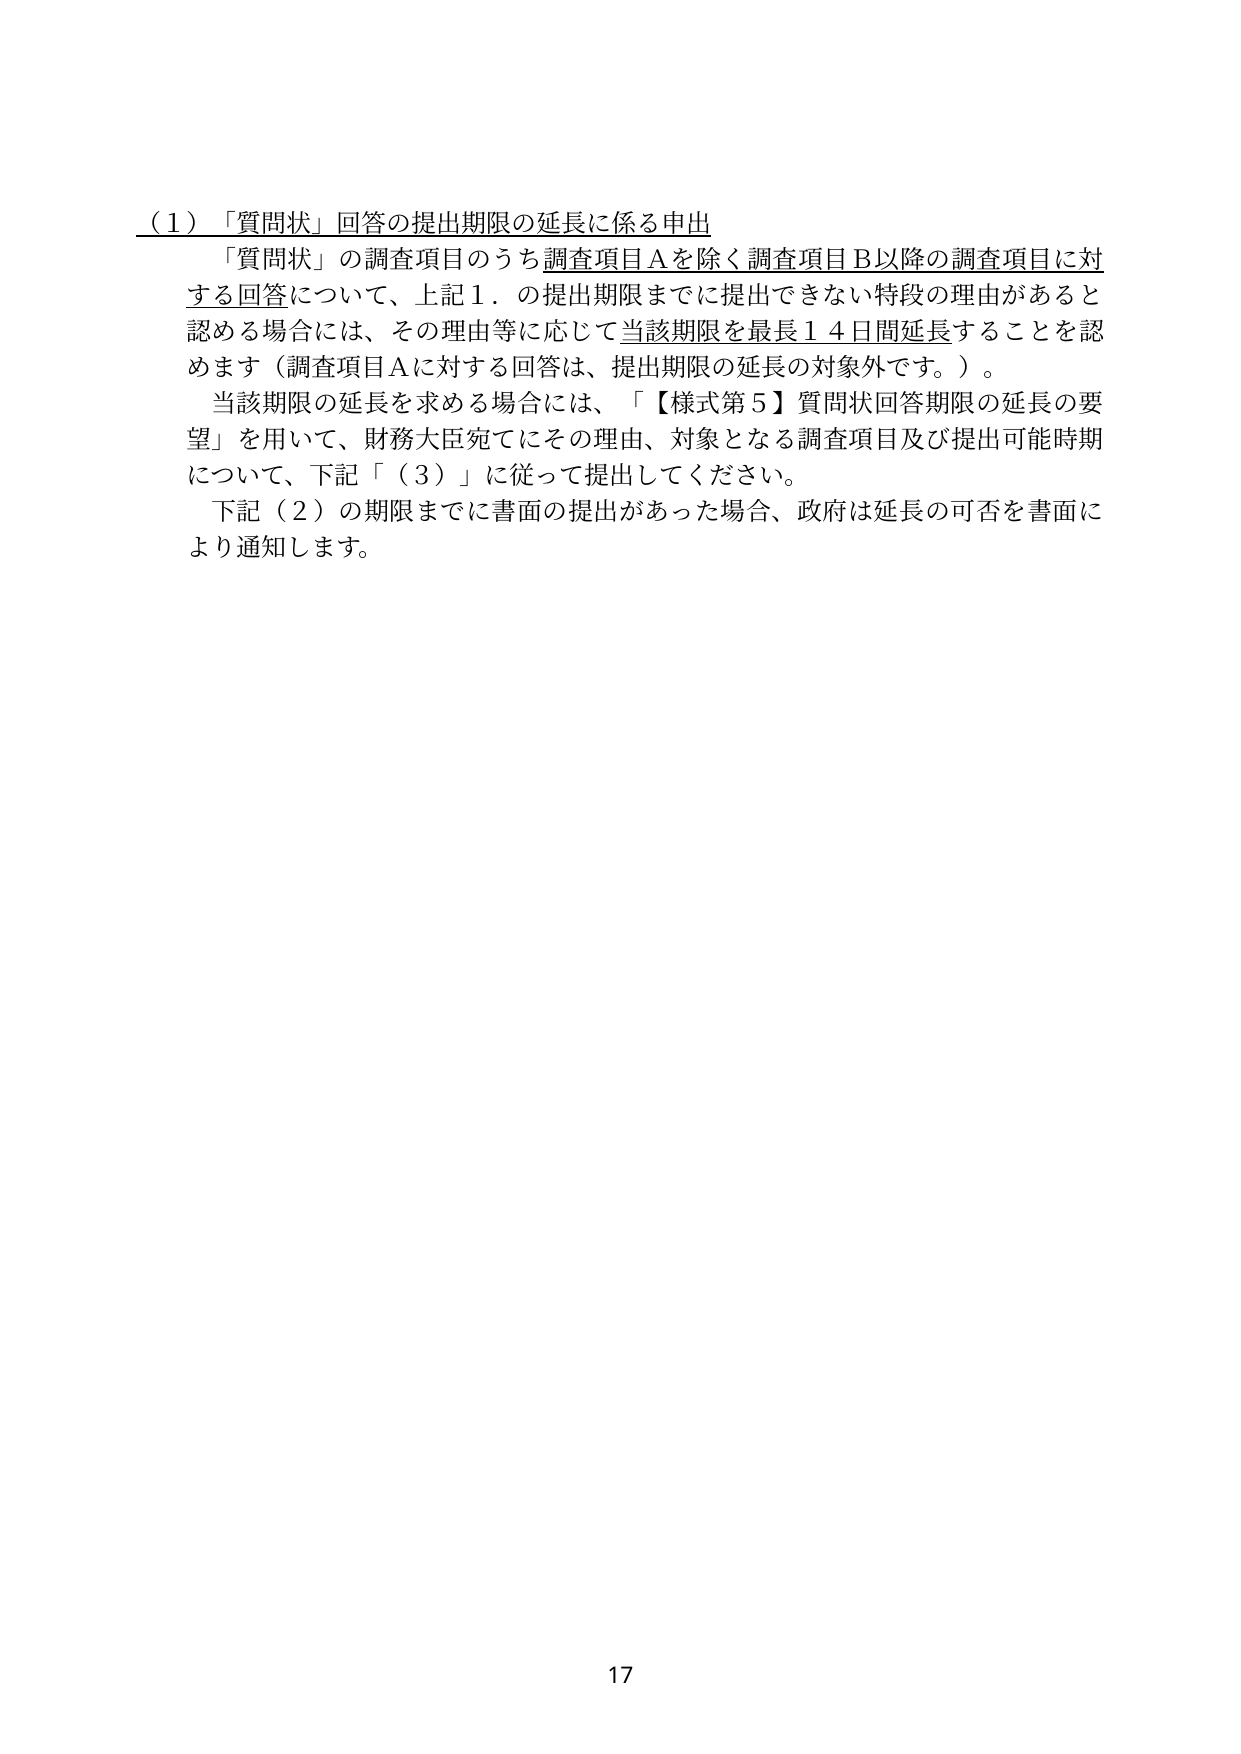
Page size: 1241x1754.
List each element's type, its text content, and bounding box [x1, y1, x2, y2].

text 「質問状」の調査項目のうち調査項目Ａを除く調査項目Ｂ以降の調査項目に対する回答について、上記１．の提出期限までに提出できない特段の理由があると認める場合には、その理由等に応じて当該期限を最長１４日間延長することを認めます（調査項目Ａに対する回答は、提出期限の延長の対象外です。）。 [186, 240, 1104, 384]
text 当該期限の延長を求める場合には、「【様式第５】質問状回答期限の延長の要望」を用いて、財務大臣宛てにその理由、対象となる調査項目及び提出可能時期について、下記「（３）」に従って提出してください。 [186, 384, 1104, 491]
text （１）「質問状」回答の提出期限の延長に係る申出 [136, 204, 1104, 240]
text 下記（２）の期限までに書面の提出があった場合、政府は延長の可否を書面により通知します。 [186, 491, 1104, 563]
